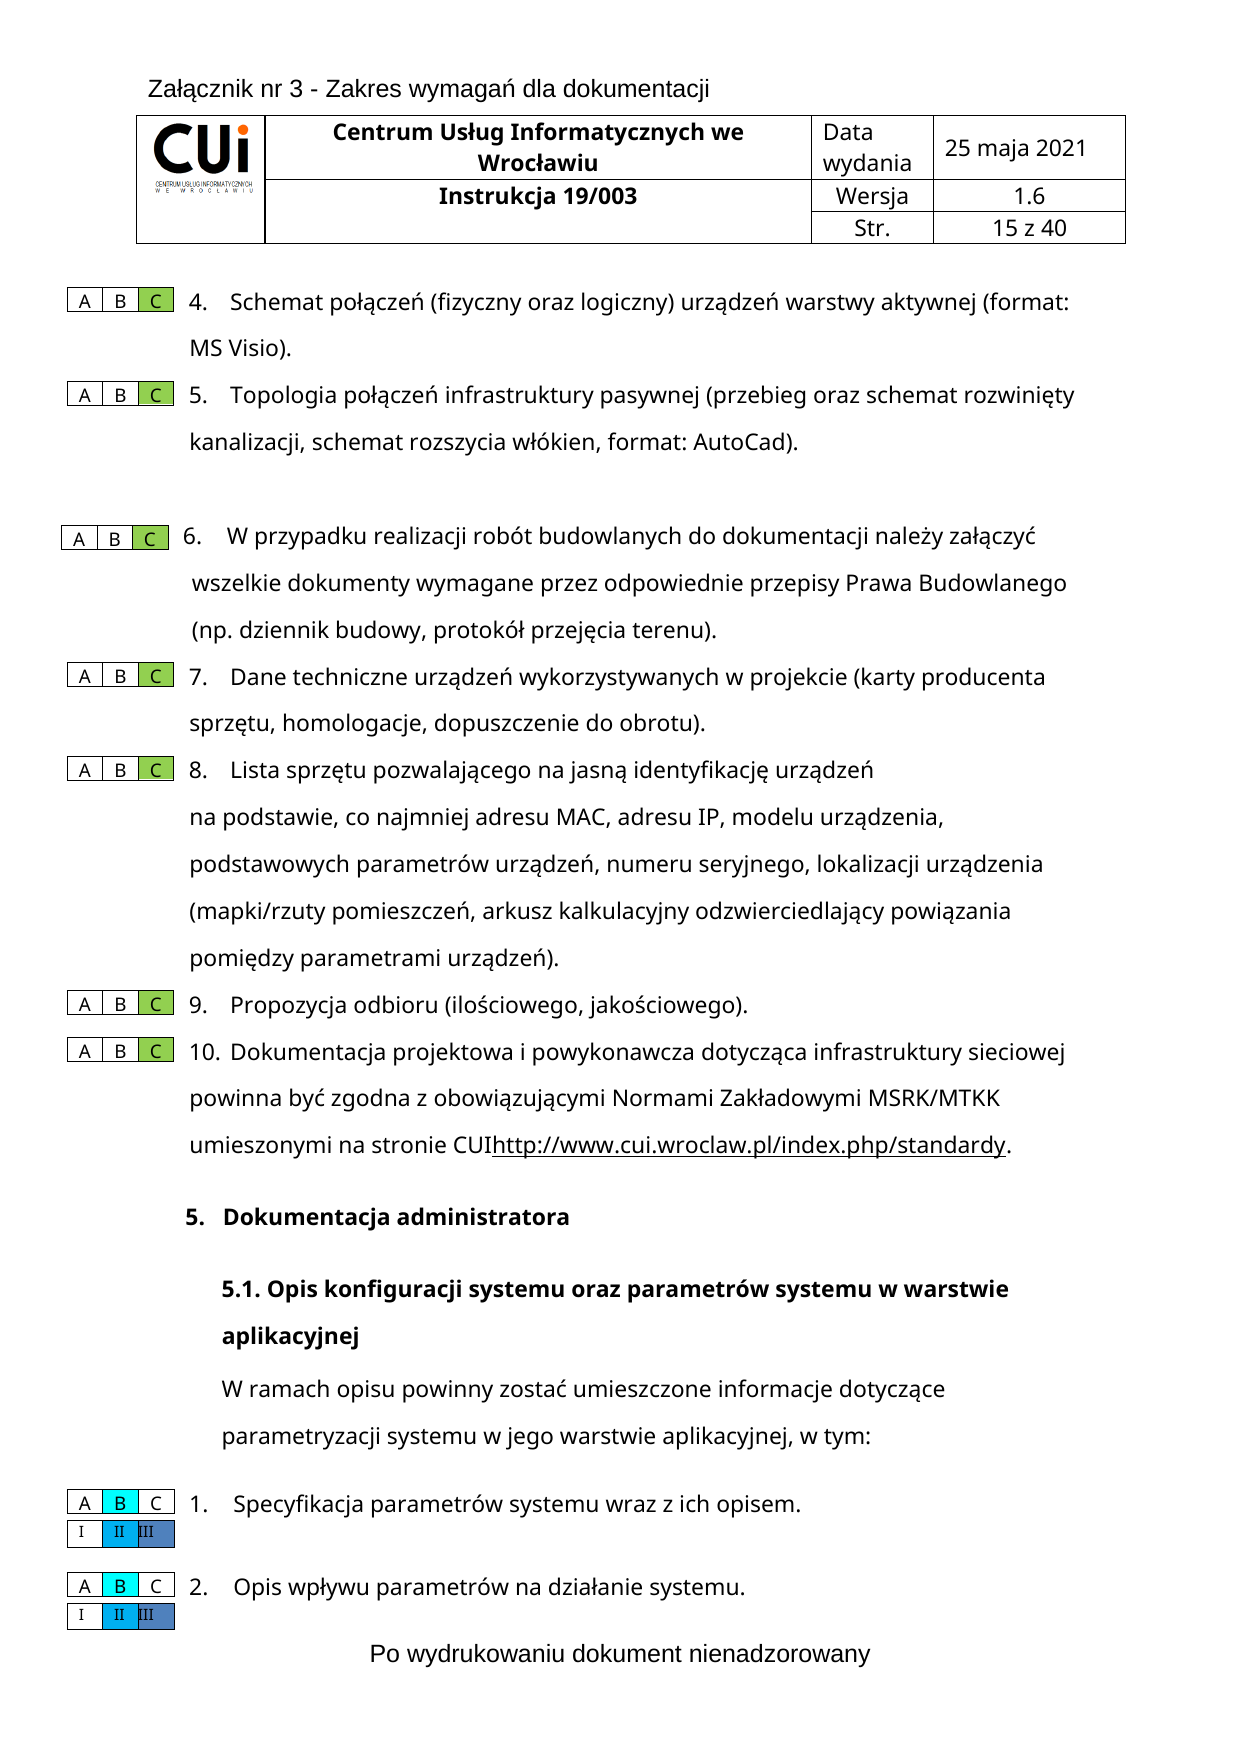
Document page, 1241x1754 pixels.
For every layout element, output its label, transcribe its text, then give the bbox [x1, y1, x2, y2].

table_header A [68, 1573, 102, 1596]
list Dane techniczne urządzeń wykorzystywanych w projekcie (karty producenta sprzętu, homologacje, dopuszczenie do obrotu). [148, 661, 1093, 739]
table_header C [139, 663, 173, 686]
table_header A [68, 1038, 102, 1061]
table_header B [103, 757, 138, 779]
list Schemat połączeń (fizyczny oraz logiczny) urządzeń warstwy aktywnej (format: MS Visio). [148, 286, 1093, 364]
table_header A [68, 382, 102, 404]
table_header B [98, 526, 132, 549]
table_header A [68, 663, 102, 686]
table_header A [68, 991, 102, 1014]
table_header B [103, 1038, 138, 1061]
table_cell [103, 1514, 138, 1520]
table_header B [103, 1490, 138, 1513]
table_cell I [68, 1521, 102, 1547]
table_header A [62, 526, 97, 549]
table_cell [68, 1597, 103, 1603]
table_header C [139, 1038, 173, 1061]
table_header B [103, 663, 138, 686]
list Lista sprzętu pozwalającego na jasną identyfikację urządzeń na podstawie, co najmniej adresu MAC, adresu IP, modelu urządzenia, podstawowych parametrów urządzeń, numeru seryjnego, lokalizacji urządzenia (mapki/rzuty pomieszczeń, arkusz kalkulacyjny odzwierciedlający powiązania pomiędzy parametrami urządzeń). [148, 754, 1093, 973]
table_header A [68, 1490, 102, 1513]
list Specyfikacja parametrów systemu wraz z ich opisem. [148, 1488, 1093, 1519]
table_header C [139, 1490, 174, 1513]
table_cell I [68, 1604, 102, 1629]
table_header B [103, 991, 138, 1014]
table_cell II [103, 1604, 138, 1629]
table_cell [139, 1514, 174, 1520]
table_header A [68, 757, 102, 779]
table_header C [139, 288, 173, 311]
list Dokumentacja projektowa i powykonawcza dotycząca infrastruktury sieciowej powinna być zgodna z obowiązującymi Normami Zakładowymi MSRK/MTKK umieszonymi na stronie CUIhttp://www.cui.wroclaw.pl/index.php/standardy. [148, 1036, 1093, 1161]
table_header C [139, 382, 173, 404]
table_header C [139, 1573, 174, 1596]
table_header C [139, 991, 173, 1014]
table_cell III [139, 1521, 174, 1547]
text W ramach opisu powinny zostać umieszczone informacje dotyczące parametryzacji systemu w jego warstwie aplikacyjnej, w tym: [221, 1373, 1093, 1451]
list Propozycja odbioru (ilościowego, jakościowego). [148, 989, 1093, 1020]
table_header C [133, 526, 168, 549]
list Opis wpływu parametrów na działanie systemu. [148, 1570, 1093, 1602]
subtitle Dokumentacja administratora [185, 1201, 1093, 1232]
list W przypadku realizacji robót budowlanych do dokumentacji należy załączyć wszelkie dokumenty wymagane przez odpowiednie przepisy Prawa Budowlanego (np. dziennik budowy, protokół przejęcia terenu). [148, 520, 1093, 645]
table_cell II [103, 1521, 138, 1547]
table_header C [139, 757, 173, 779]
table_header B [103, 382, 138, 404]
table_cell [139, 1597, 174, 1603]
table_cell [68, 1514, 103, 1520]
list Topologia połączeń infrastruktury pasywnej (przebieg oraz schemat rozwinięty kanalizacji, schemat rozszycia włókien, format: AutoCad). [148, 379, 1093, 457]
table_header A [68, 288, 102, 311]
table_cell III [139, 1604, 174, 1629]
picture [147, 116, 258, 199]
subtitle 5.1. Opis konfiguracji systemu oraz parametrów systemu w warstwie aplikacyjnej [221, 1273, 1093, 1351]
table_header B [103, 288, 138, 311]
table_cell [103, 1597, 138, 1603]
table_header B [103, 1573, 138, 1596]
